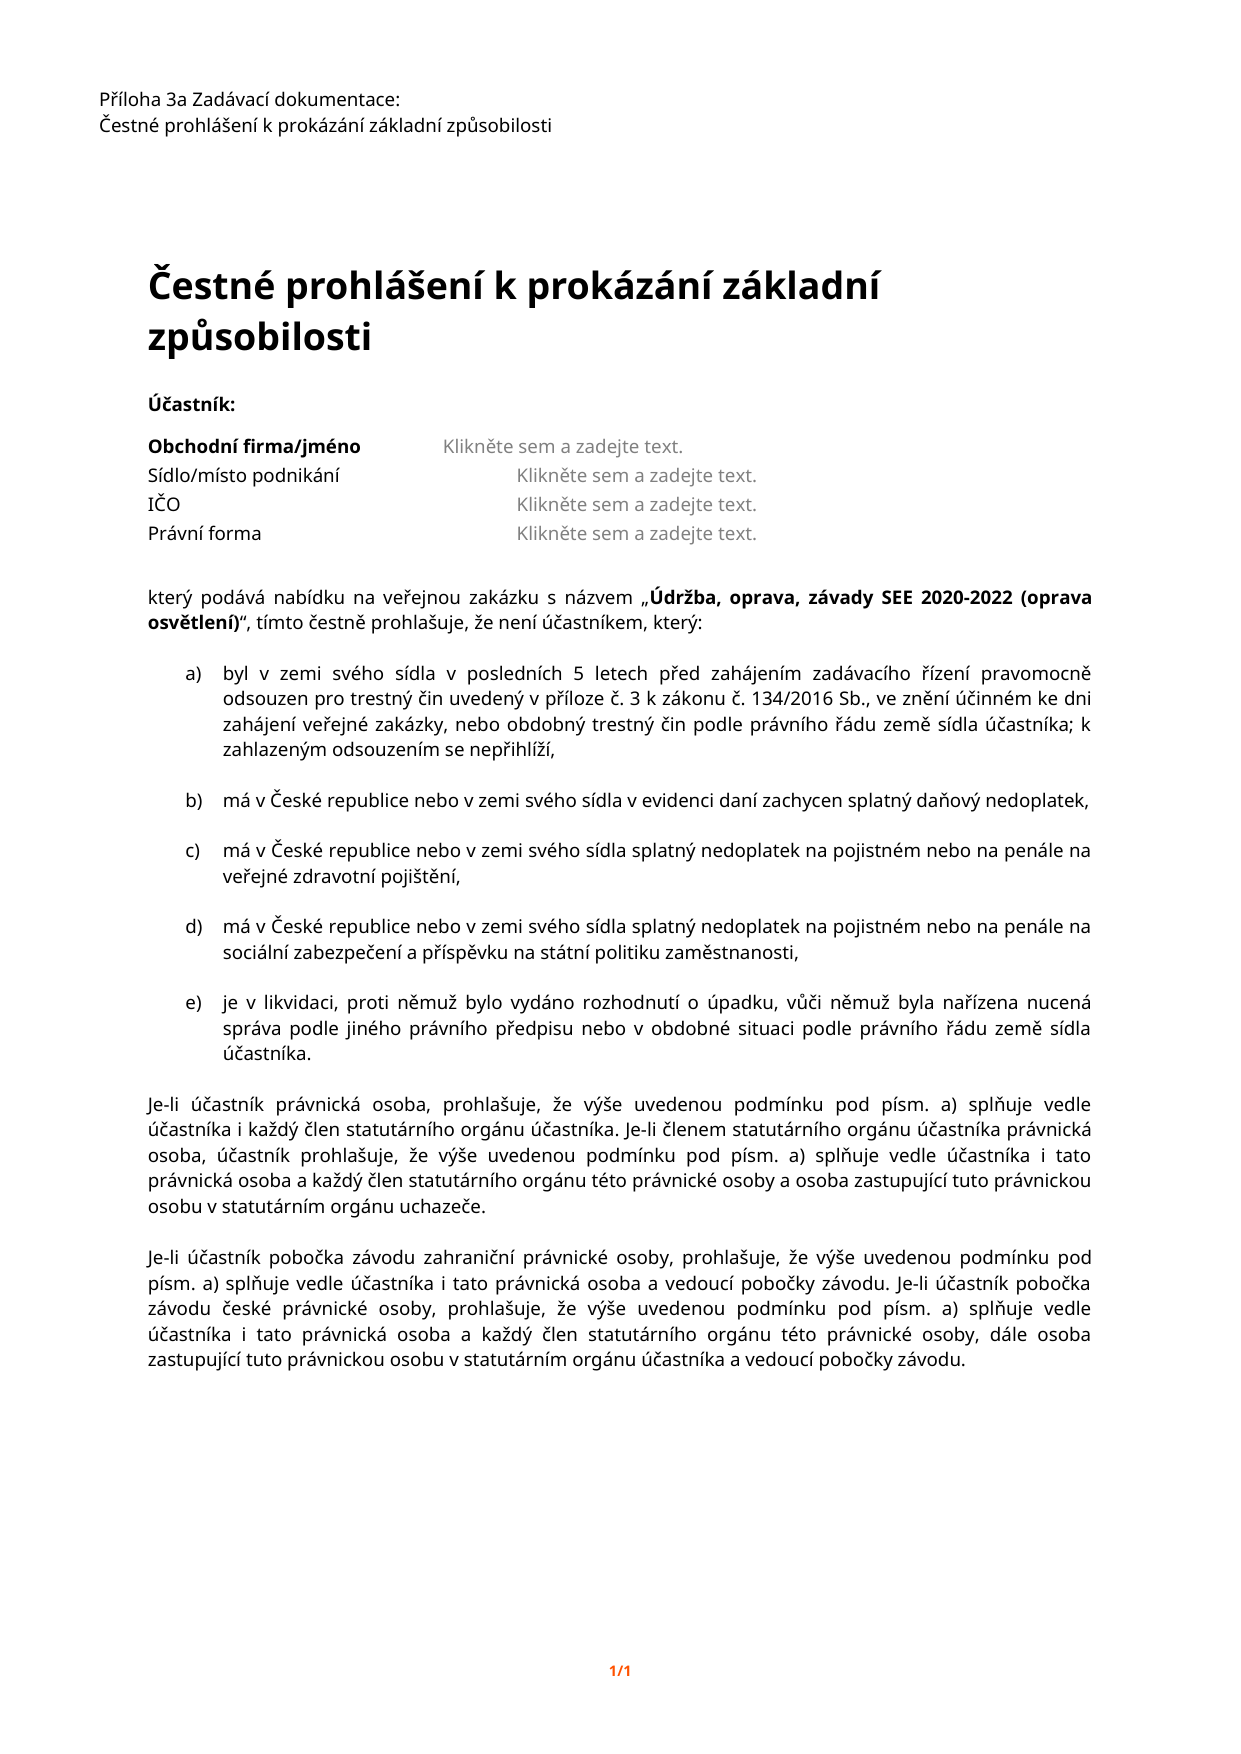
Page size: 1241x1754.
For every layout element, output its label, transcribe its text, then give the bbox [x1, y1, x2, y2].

text Účastník: [148, 387, 1093, 418]
list má v České republice nebo v zemi svého sídla v evidenci daní zachycen splatný daňový nedoplatek, [185, 787, 1093, 813]
text Je-li účastník právnická osoba, prohlašuje, že výše uvedenou podmínku pod písm. a) splňuje vedle účastníka i každý člen statutárního orgánu účastníka. Je-li členem statutárního orgánu účastníka právnická osoba, účastník prohlašuje, že výše uvedenou podmínku pod písm. a) splňuje vedle účastníka i tato právnická osoba a každý člen statutárního orgánu této právnické osoby a osoba zastupující tuto právnickou osobu v statutárním orgánu uchazeče. [148, 1091, 1093, 1219]
text Právní forma [148, 517, 1093, 546]
list je v likvidaci, proti němuž bylo vydáno rozhodnutí o úpadku, vůči němuž byla nařízena nucená správa podle jiného právního předpisu nebo v obdobné situaci podle právního řádu země sídla účastníka. [185, 990, 1093, 1066]
text IČO [148, 488, 1093, 517]
text Sídlo/místo podnikání [148, 459, 1093, 488]
title Čestné prohlášení k prokázání základní způsobilosti [148, 259, 1093, 362]
text Obchodní firma/jméno [148, 430, 1093, 459]
text Je-li účastník pobočka závodu zahraniční právnické osoby, prohlašuje, že výše uvedenou podmínku pod písm. a) splňuje vedle účastníka i tato právnická osoba a vedoucí pobočky závodu. Je-li účastník pobočka závodu české právnické osoby, prohlašuje, že výše uvedenou podmínku pod písm. a) splňuje vedle účastníka i tato právnická osoba a každý člen statutárního orgánu této právnické osoby, dále osoba zastupující tuto právnickou osobu v statutárním orgánu účastníka a vedoucí pobočky závodu. [148, 1244, 1093, 1372]
list má v České republice nebo v zemi svého sídla splatný nedoplatek na pojistném nebo na penále na veřejné zdravotní pojištění, [185, 838, 1093, 889]
list byl v zemi svého sídla v posledních 5 letech před zahájením zadávacího řízení pravomocně odsouzen pro trestný čin uvedený v příloze č. 3 k zákonu č. 134/2016 Sb., ve znění účinném ke dni zahájení veřejné zakázky, nebo obdobný trestný čin podle právního řádu země sídla účastníka; k zahlazeným odsouzením se nepřihlíží, [185, 660, 1093, 762]
text který podává nabídku na veřejnou zakázku s názvem „Údržba, oprava, závady SEE 2020-2022 (oprava osvětlení)“, tímto čestně prohlašuje, že není účastníkem, který: [148, 584, 1093, 635]
list má v České republice nebo v zemi svého sídla splatný nedoplatek na pojistném nebo na penále na sociální zabezpečení a příspěvku na státní politiku zaměstnanosti, [185, 914, 1093, 965]
